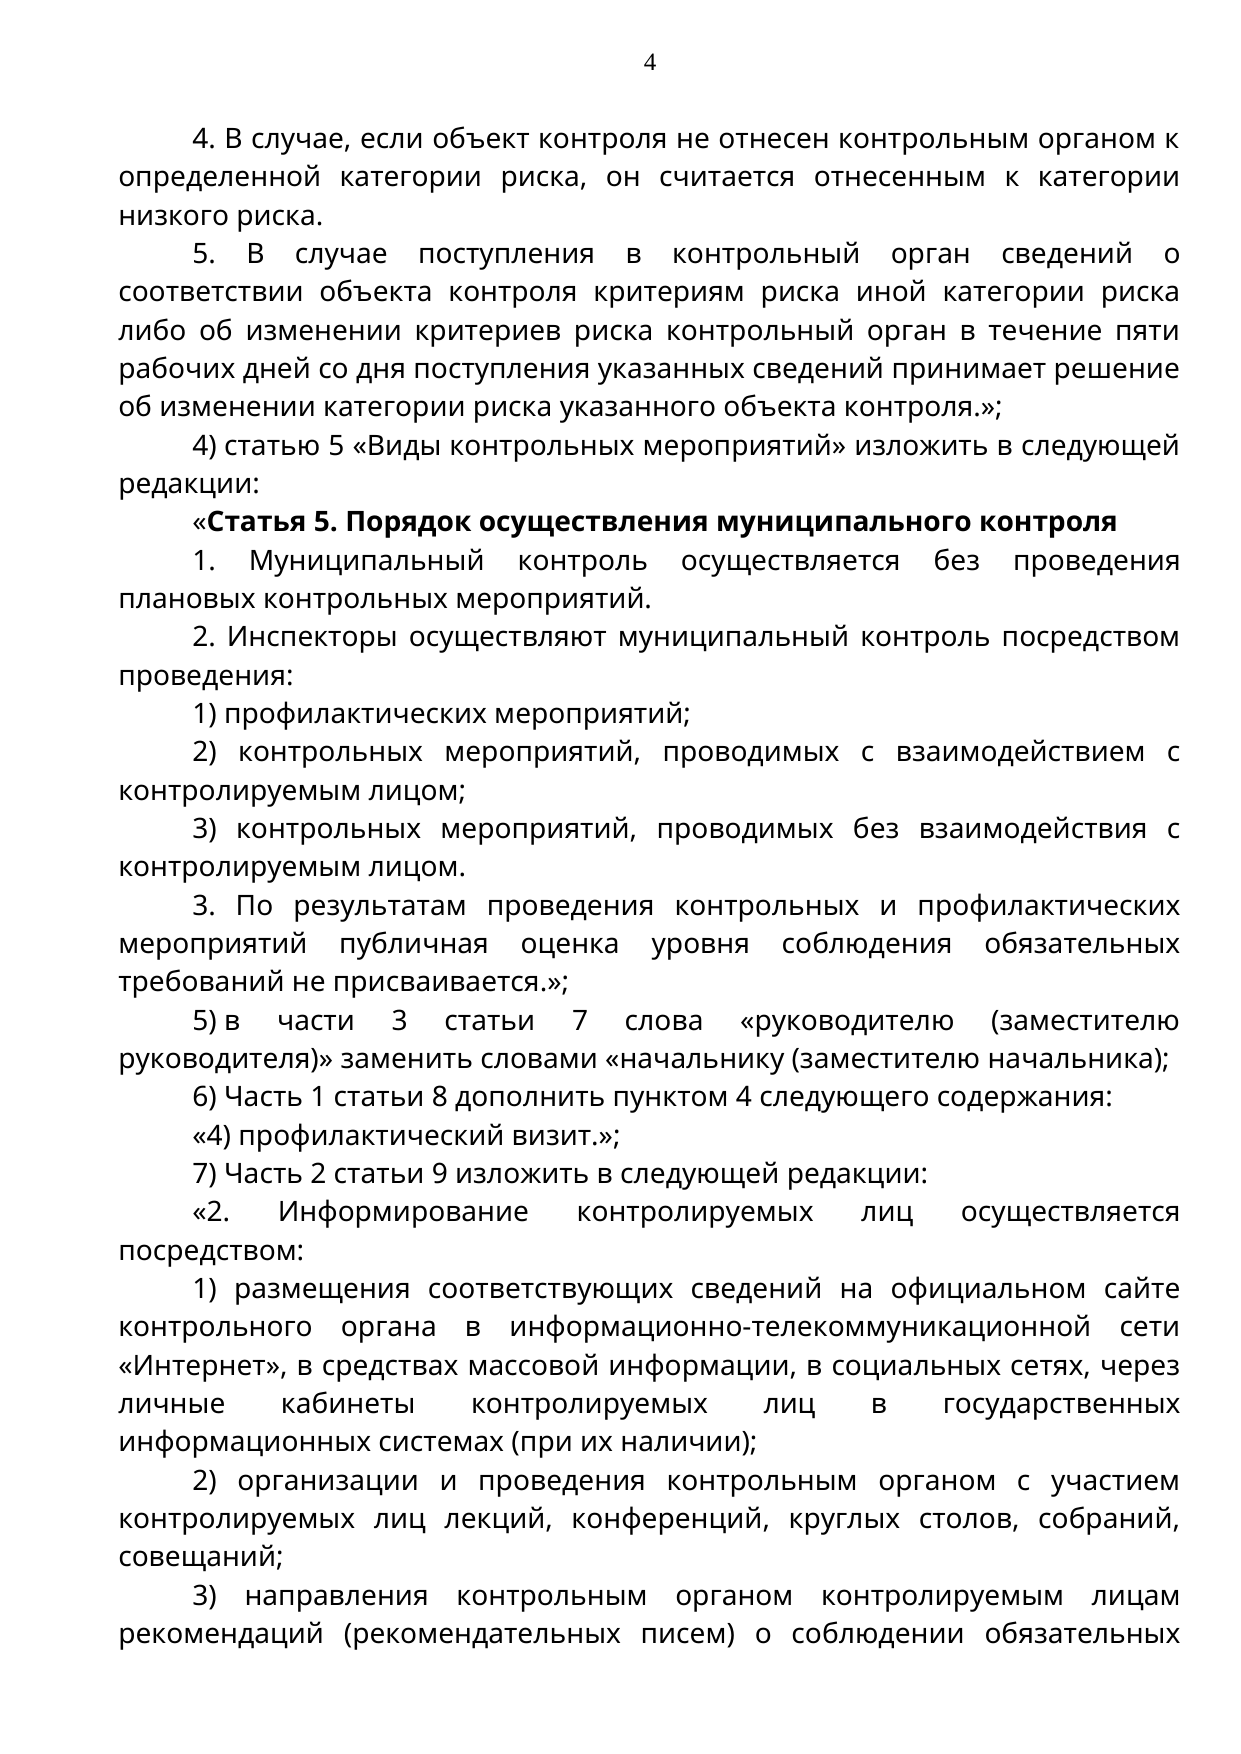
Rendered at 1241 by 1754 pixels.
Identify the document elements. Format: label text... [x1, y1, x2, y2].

list Часть 1 статьи 8 дополнить пунктом 4 следующего содержания: [118, 1076, 1181, 1115]
text 2. Инспекторы осуществляют муниципальный контроль посредством проведения: [118, 616, 1181, 693]
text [118, 1575, 1181, 1651]
text 3. По результатам проведения контрольных и профилактических мероприятий публичная оценка уровня соблюдения обязательных требований не присваивается.»; [118, 885, 1181, 1000]
text 1) профилактических мероприятий; [118, 693, 1181, 731]
text 3) контрольных мероприятий, проводимых без взаимодействия с контролируемым лицом. [118, 808, 1181, 885]
text 2) организации и проведения контрольным органом с участием контролируемых лиц лекций, конференций, круглых столов, собраний, совещаний; [118, 1460, 1181, 1575]
list 4. В случае, если объект контроля не отнесен контрольным органом к определенной категории риска, он считается отнесенным к категории низкого риска. [118, 118, 1181, 233]
text 1) размещения соответствующих сведений на официальном сайте контрольного органа в информационно-телекоммуникационной сети «Интернет», в средствах массовой информации, в социальных сетях, через личные кабинеты контролируемых лиц в государственных информационных системах (при их наличии); [118, 1268, 1181, 1460]
text 2) контрольных мероприятий, проводимых с взаимодействием с контролируемым лицом; [118, 731, 1181, 808]
list статью 5 «Виды контрольных мероприятий» изложить в следующей редакции: [118, 425, 1181, 501]
text 1. Муниципальный контроль осуществляется без проведения плановых контрольных мероприятий. [118, 540, 1181, 616]
list в части 3 статьи 7 слова «руководителю (заместителю руководителя)» заменить словами «начальнику (заместителю начальника); [118, 1000, 1181, 1076]
list Часть 2 статьи 9 изложить в следующей редакции: [118, 1153, 1181, 1191]
text «2. Информирование контролируемых лиц осуществляется посредством: [118, 1191, 1181, 1268]
list «Статья 5. Порядок осуществления муниципального контроля [118, 501, 1181, 540]
list 5. В случае поступления в контрольный орган сведений о соответствии объекта контроля критериям риска иной категории риска либо об изменении критериев риска контрольный орган в течение пяти рабочих дней со дня поступления указанных сведений принимает решение об изменении категории риска указанного объекта контроля.»; [118, 233, 1181, 425]
text «4) профилактический визит.»; [118, 1115, 1181, 1153]
